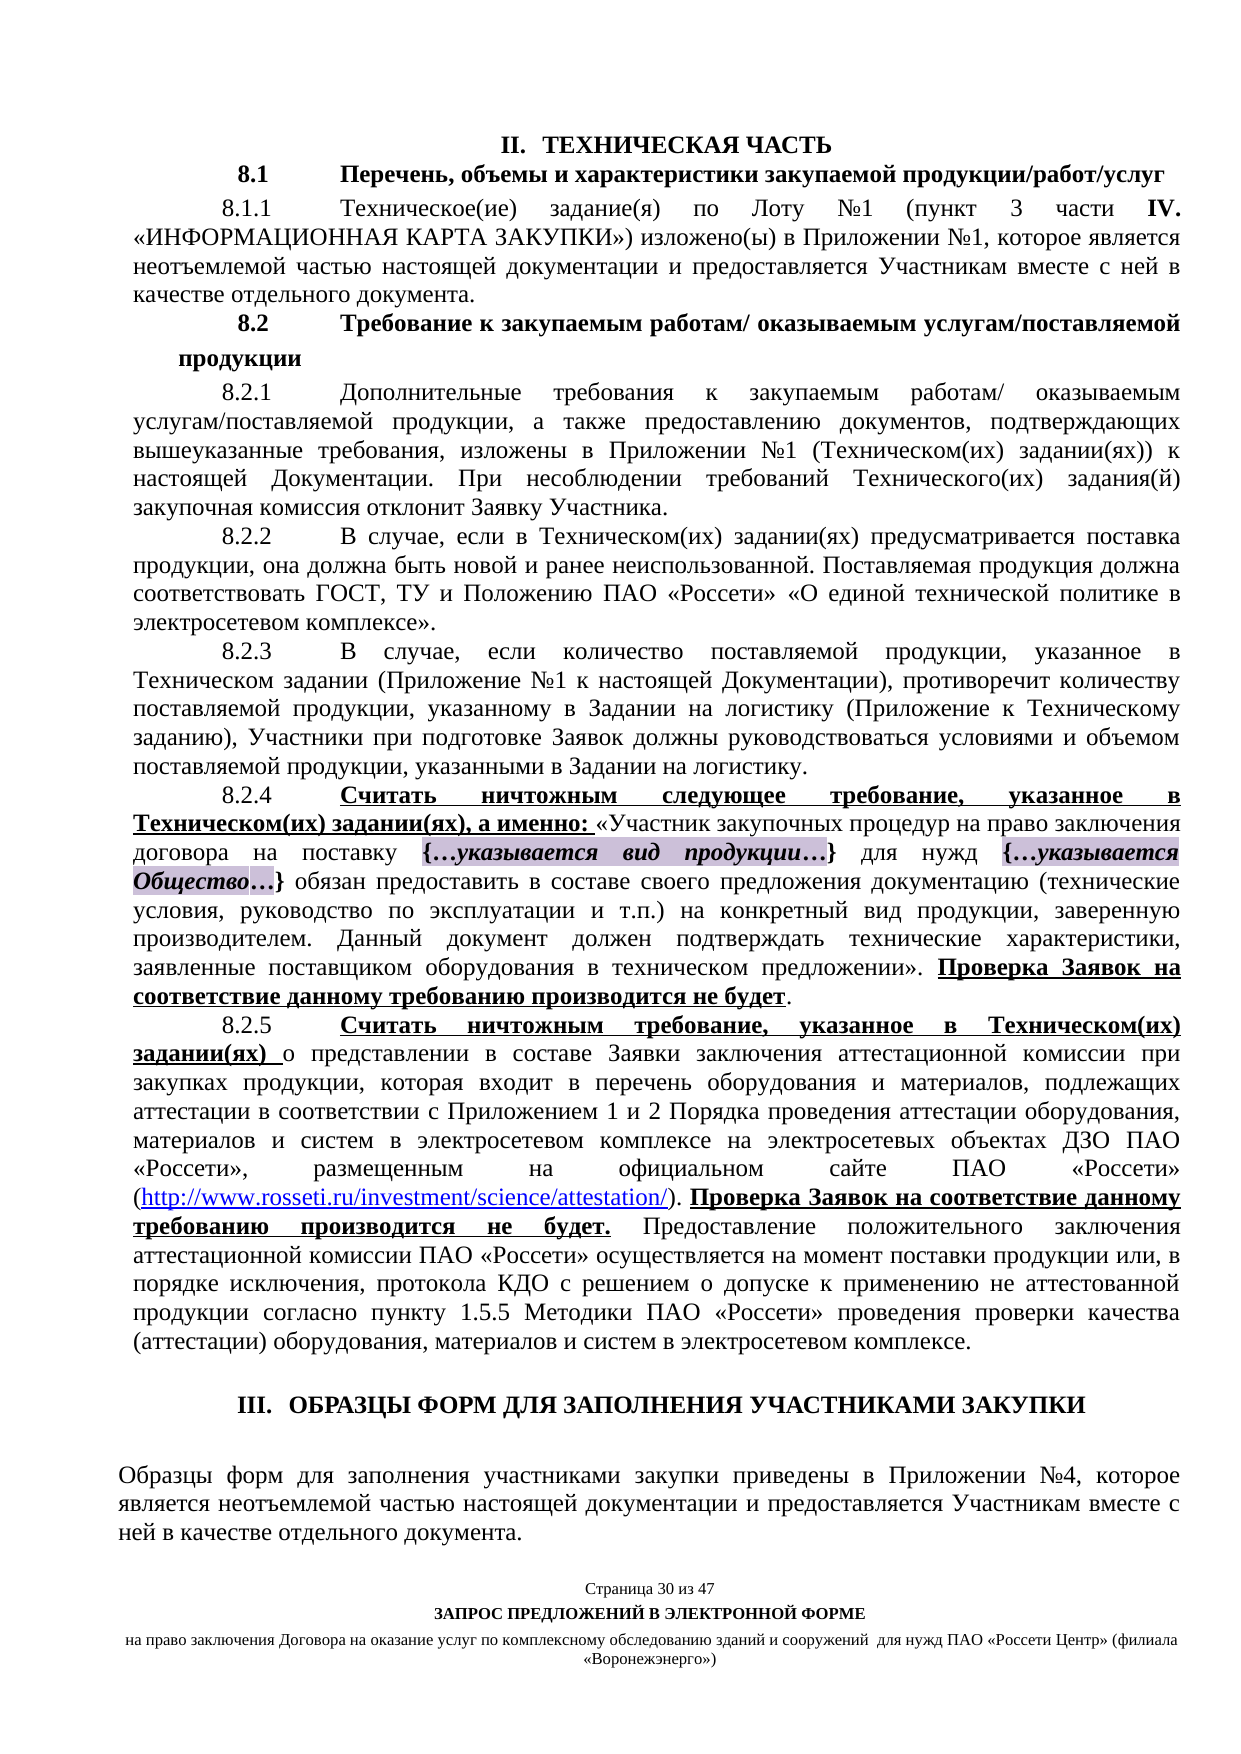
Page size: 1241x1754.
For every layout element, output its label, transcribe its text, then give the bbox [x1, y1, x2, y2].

subtitle Техническое(ие) задание(я) по Лоту №1 (пункт 3 части IV. «ИНФОРМАЦИОННАЯ КАРТА ЗАКУПКИ») изложено(ы) в Приложении №1, которое является неотъемлемой частью настоящей документации и предоставляется Участникам вместе с ней в качестве отдельного документа. [133, 193, 1181, 308]
subtitle Перечень, объемы и характеристики закупаемой продукции/работ/услуг [178, 159, 1181, 187]
subtitle В случае, если в Техническом(их) задании(ях) предусматривается поставка продукции, она должна быть новой и ранее неиспользованной. Поставляемая продукция должна соответствовать ГОСТ, ТУ и Положению ПАО «Россети» «О единой технической политике в электросетевом комплексе». [133, 521, 1181, 636]
subtitle Считать ничтожным следующее требование, указанное в Техническом(их) задании(ях), а именно: «Участник закупочных процедур на право заключения договора на поставку {…указывается вид продукции…} для нужд {…указывается Общество…} обязан предоставить в составе своего предложения документацию (технические условия, руководство по эксплуатации и т.п.) на конкретный вид продукции, заверенную производителем. Данный документ должен подтверждать технические характеристики, заявленные поставщиком оборудования в техническом предложении». Проверка Заявок на соответствие данному требованию производится не будет. [133, 780, 1181, 1010]
subtitle ТЕХНИЧЕСКАЯ ЧАСТЬ [118, 130, 1181, 159]
subtitle В случае, если количество поставляемой продукции, указанное в Техническом задании (Приложение №1 к настоящей Документации), противоречит количеству поставляемой продукции, указанному в Задании на логистику (Приложение к Техническому заданию), Участники при подготовке Заявок должны руководствоваться условиями и объемом поставляемой продукции, указанными в Задании на логистику. [133, 636, 1181, 780]
subtitle ОБРАЗЦЫ ФОРМ ДЛЯ ЗАПОЛНЕНИЯ УЧАСТНИКАМИ ЗАКУПКИ [118, 1390, 1181, 1418]
subtitle Дополнительные требования к закупаемым работам/ оказываемым услугам/поставляемой продукции, а также предоставлению документов, подтверждающих вышеуказанные требования, изложены в Приложении №1 (Техническом(их) задании(ях)) к настоящей Документации. При несоблюдении требований Технического(их) задания(й) закупочная комиссия отклонит Заявку Участника. [133, 377, 1181, 521]
subtitle Считать ничтожным требование, указанное в Техническом(их) задании(ях) о представлении в составе Заявки заключения аттестационной комиссии при закупках продукции, которая входит в перечень оборудования и материалов, подлежащих аттестации в соответствии с Приложением 1 и 2 Порядка проведения аттестации оборудования, материалов и систем в электросетевом комплексе на электросетевых объектах ДЗО ПАО «Россети», размещенным на официальном сайте ПАО «Россети» (http://www.rosseti.ru/investment/science/attestation/). Проверка Заявок на соответствие данному требованию производится не будет. Предоставление положительного заключения аттестационной комиссии ПАО «Россети» осуществляется на момент поставки продукции или, в порядке исключения, протокола КДО с решением о допуске к применению не аттестованной продукции согласно пункту 1.5.5 Методики ПАО «Россети» проведения проверки качества (аттестации) оборудования, материалов и систем в электросетевом комплексе. [133, 1010, 1181, 1355]
subtitle Требование к закупаемым работам/ оказываемым услугам/поставляемой продукции [178, 308, 1181, 371]
subtitle Образцы форм для заполнения участниками закупки приведены в Приложении №4, которое является неотъемлемой частью настоящей документации и предоставляется Участникам вместе с ней в качестве отдельного документа. [118, 1460, 1181, 1546]
